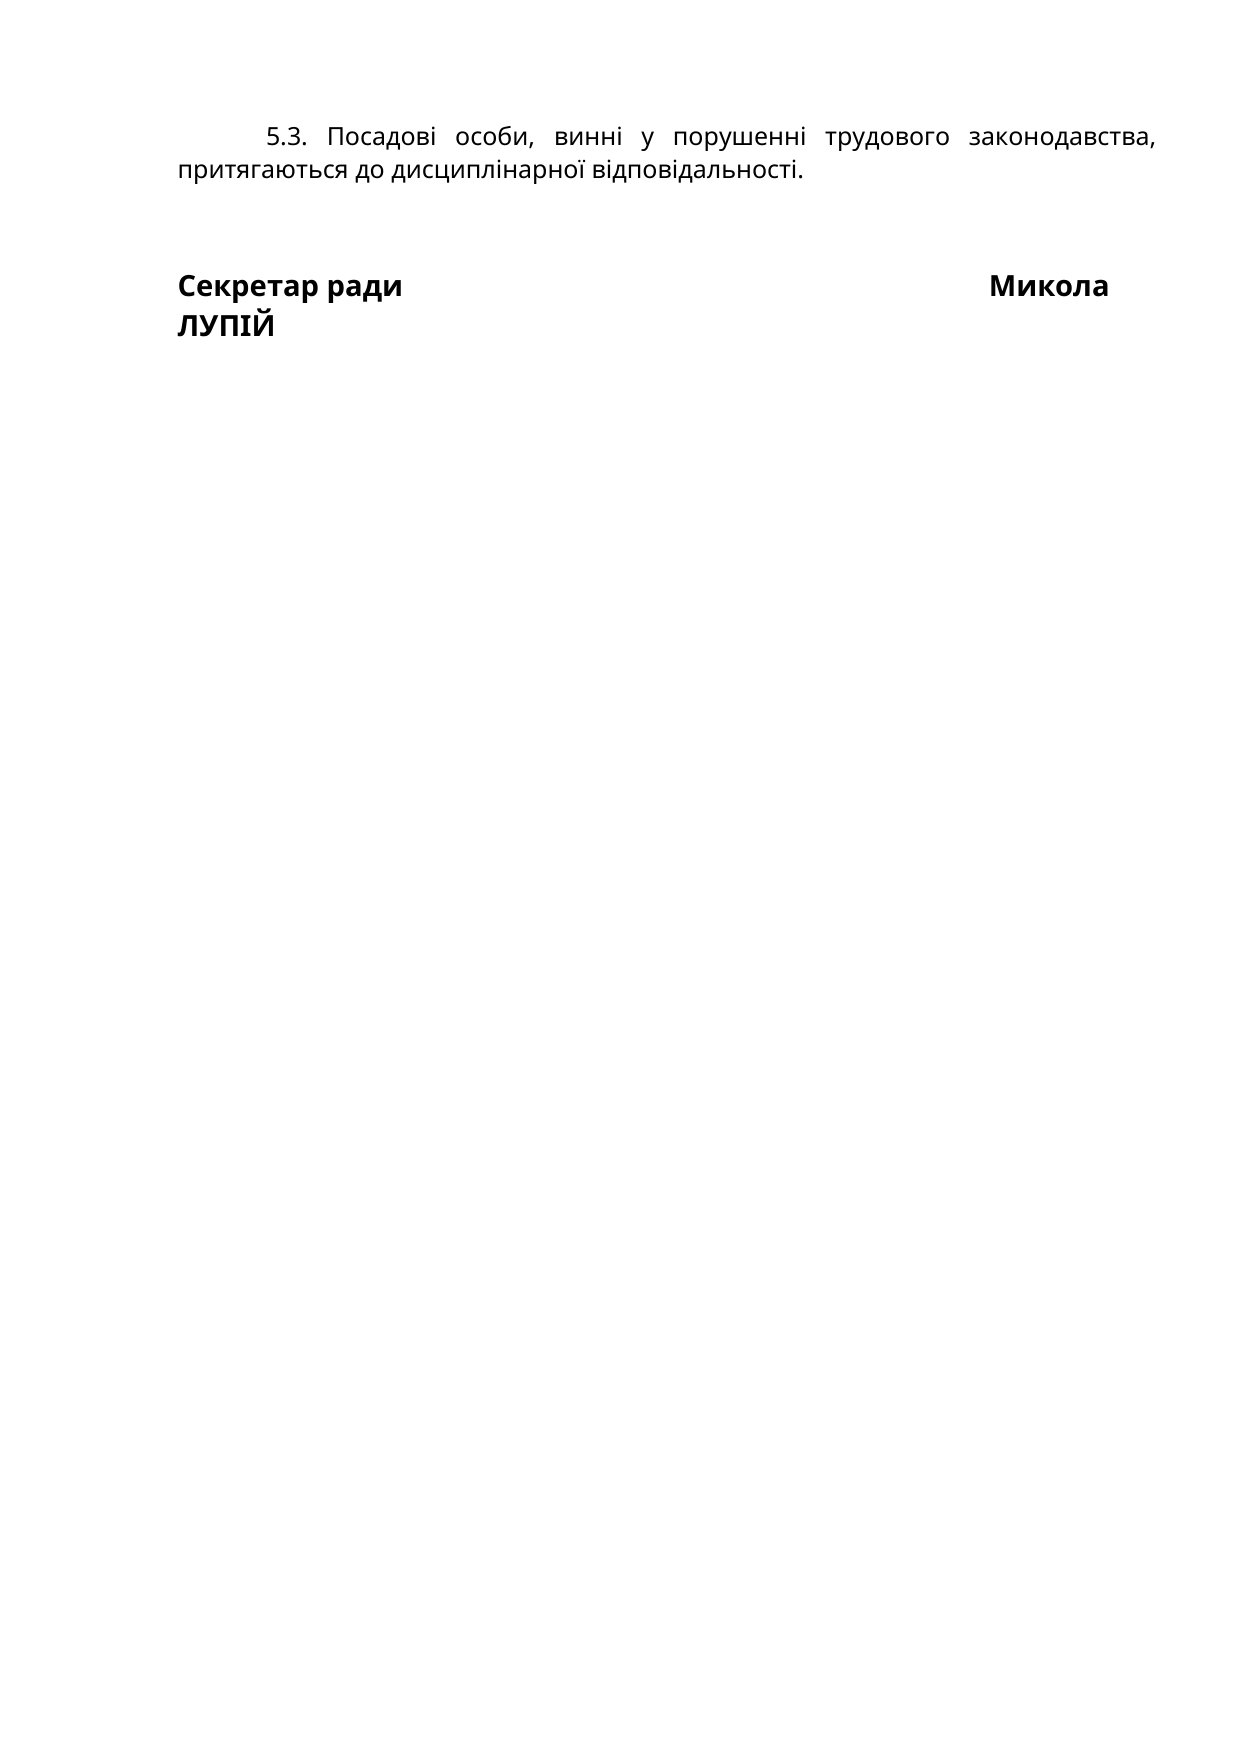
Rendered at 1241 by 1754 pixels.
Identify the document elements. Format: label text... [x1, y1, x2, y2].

text 5.3. Посадові особи, винні у порушенні трудового законодавства, притягаються до дисциплінарної відповідальності. [177, 118, 1158, 186]
text Секретар ради Микола ЛУПІЙ [177, 266, 1181, 345]
